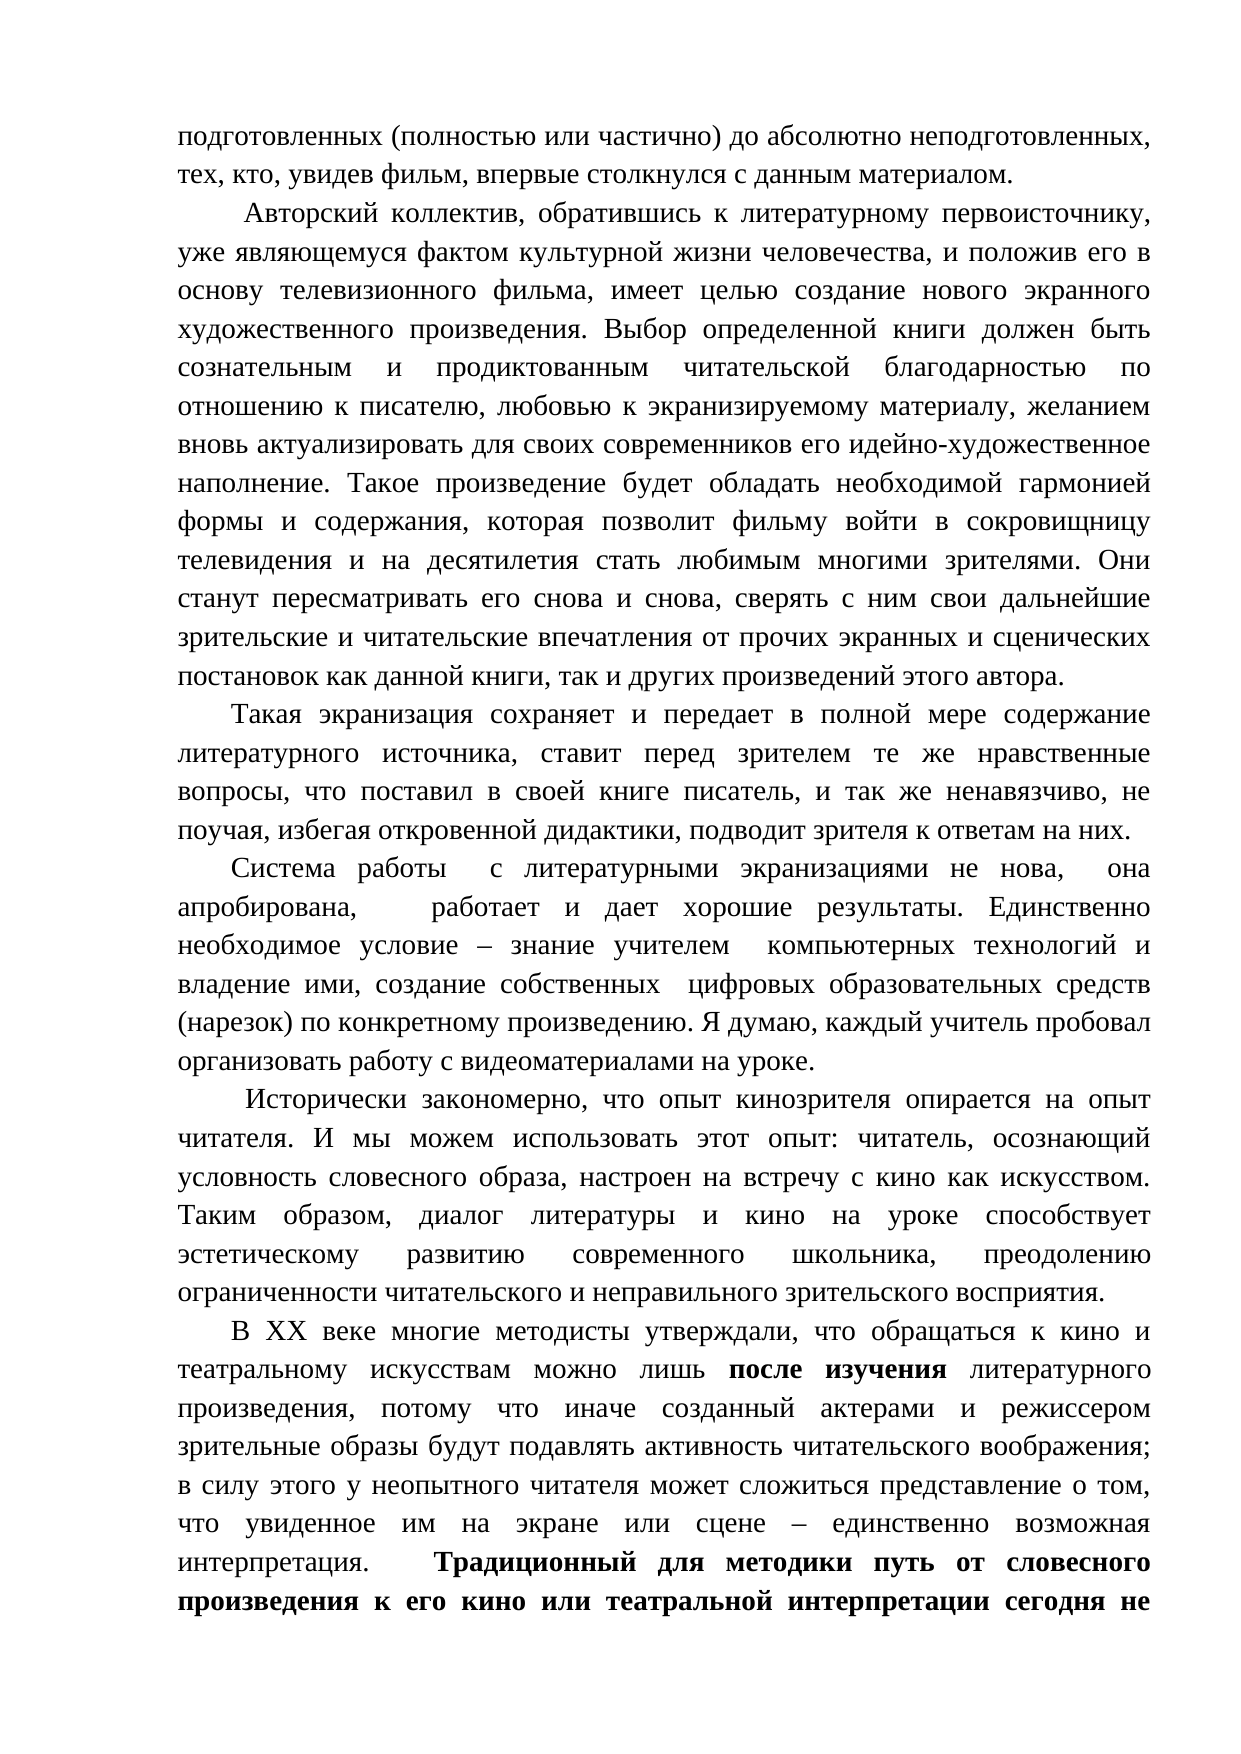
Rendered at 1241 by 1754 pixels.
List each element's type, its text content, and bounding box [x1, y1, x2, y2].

text Авторский коллектив, обратившись к литературному первоисточнику, уже являющемуся фактом культурной жизни человечества, и положив его в основу телевизионного фильма, имеет целью создание нового экранного художественного произведения. Выбор определенной книги должен быть сознательным и продиктованным читательской благодарностью по отношению к писателю, любовью к экранизируемому материалу, желанием вновь актуализировать для своих современников его идейно-художественное наполнение. Такое произведение будет обладать необходимой гармонией формы и содержания, которая позволит фильму войти в сокровищницу телевидения и на десятилетия стать любимым многими зрителями. Они станут пересматривать его снова и снова, сверять с ним свои дальнейшие зрительские и читательские впечатления от прочих экранных и сценических постановок как данной книги, так и других произведений этого автора. [177, 195, 1152, 691]
text Исторически закономерно, что опыт кинозрителя опирается на опыт читателя. И мы можем использовать этот опыт: читатель, осознающий условность словесного образа, настроен на встречу с кино как искусством. Таким образом, диалог литературы и кино на уроке способствует эстетическому развитию современного школьника, преодолению ограниченности читательского и неправильного зрительского восприятия. [177, 1082, 1152, 1308]
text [177, 118, 1152, 190]
text Система работы с литературными экранизациями не нова, она апробирована, работает и дает хорошие результаты. Единственно необходимое условие – знание учителем компьютерных технологий и владение ими, создание собственных цифровых образовательных средств (нарезок) по конкретному произведению. Я думаю, каждый учитель пробовал организовать работу с видеоматериалами на уроке. [177, 850, 1152, 1077]
text Такая экранизация сохраняет и передает в полной мере содержание литературного источника, ставит перед зрителем те же нравственные вопросы, что поставил в своей книге писатель, и так же ненавязчиво, не поучая, избегая откровенной дидактики, подводит зрителя к ответам на них. [177, 696, 1152, 845]
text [177, 1313, 1152, 1616]
